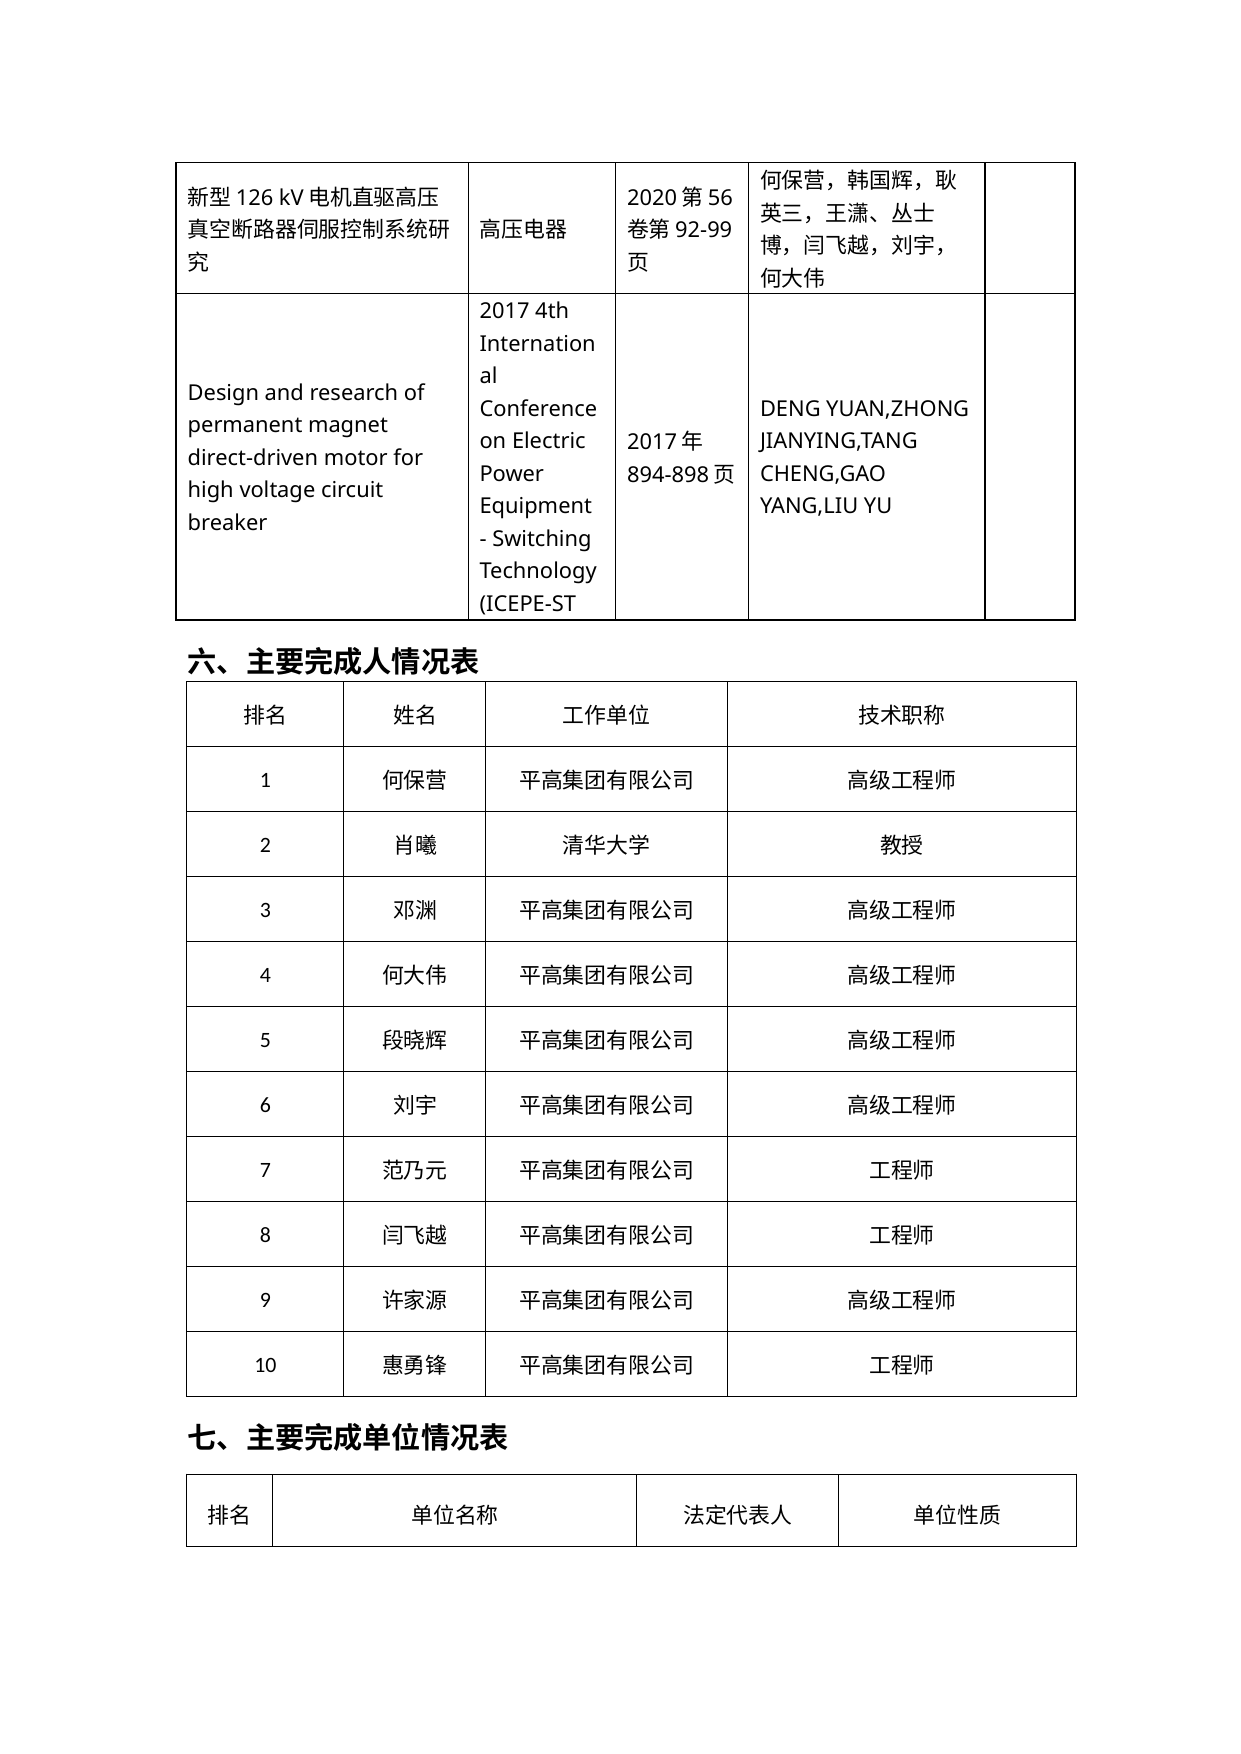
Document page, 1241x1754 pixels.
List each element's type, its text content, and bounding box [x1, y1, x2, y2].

table_cell DENG YUAN,ZHONG JIANYING,TANG CHENG,GAO YANG,LIU YU [749, 294, 984, 619]
table_cell 2017 4th International Conference on Electric Power Equipment - Switching Technology (ICEPE-ST [469, 294, 615, 619]
table_cell 高级工程师 [728, 942, 1076, 1006]
table_cell 范乃元 [344, 1137, 485, 1201]
table_cell Design and research of permanent magnet direct-driven motor for high voltage circuit breaker [177, 294, 468, 619]
table_cell 1 [187, 747, 343, 811]
table_cell 高级工程师 [728, 1267, 1076, 1331]
table_header 排名 [187, 682, 343, 746]
table_cell 平高集团有限公司 [486, 1137, 727, 1201]
table_cell 平高集团有限公司 [486, 1332, 727, 1396]
table_cell 9 [187, 1267, 343, 1331]
table_cell [986, 294, 1074, 619]
text 六、主要完成人情况表 [187, 637, 1053, 681]
table_cell 工程师 [728, 1202, 1076, 1266]
table_header 单位性质 [839, 1475, 1076, 1546]
table_cell 平高集团有限公司 [486, 1267, 727, 1331]
table_cell 平高集团有限公司 [486, 1072, 727, 1136]
table_cell 2017年894-898页 [616, 294, 748, 619]
table_cell [986, 163, 1074, 293]
table_cell 清华大学 [486, 812, 727, 876]
table_cell 7 [187, 1137, 343, 1201]
table_cell 高级工程师 [728, 877, 1076, 941]
table_cell 惠勇锋 [344, 1332, 485, 1396]
table_cell 平高集团有限公司 [486, 747, 727, 811]
table_cell 2020第56卷第92-99页 [616, 163, 748, 293]
table_cell 何保营，韩国辉，耿英三，王潇、丛士博，闫飞越，刘宇，何大伟 [749, 163, 984, 293]
table_header 排名 [187, 1475, 272, 1546]
table_cell 工程师 [728, 1137, 1076, 1201]
table_header 姓名 [344, 682, 485, 746]
table_cell 教授 [728, 812, 1076, 876]
table_cell 高压电器 [469, 163, 615, 293]
table_cell 高级工程师 [728, 747, 1076, 811]
table_header 技术职称 [728, 682, 1076, 746]
table_cell 高级工程师 [728, 1072, 1076, 1136]
table_cell 高级工程师 [728, 1007, 1076, 1071]
table_header 单位名称 [273, 1475, 636, 1546]
table_cell 8 [187, 1202, 343, 1266]
table_cell 许家源 [344, 1267, 485, 1331]
table_cell 平高集团有限公司 [486, 1007, 727, 1071]
table_cell 段晓辉 [344, 1007, 485, 1071]
table_cell 何大伟 [344, 942, 485, 1006]
table_cell 平高集团有限公司 [486, 942, 727, 1006]
table_cell 6 [187, 1072, 343, 1136]
table_cell 平高集团有限公司 [486, 1202, 727, 1266]
table_header 法定代表人 [637, 1475, 838, 1546]
table_cell 3 [187, 877, 343, 941]
table_cell 2 [187, 812, 343, 876]
table_cell 肖曦 [344, 812, 485, 876]
text 七、主要完成单位情况表 [187, 1413, 1053, 1457]
table_cell 平高集团有限公司 [486, 877, 727, 941]
table_cell 刘宇 [344, 1072, 485, 1136]
table_cell 新型126 kV电机直驱高压真空断路器伺服控制系统研究 [177, 163, 468, 293]
table_cell 5 [187, 1007, 343, 1071]
table_cell 4 [187, 942, 343, 1006]
table_header 工作单位 [486, 682, 727, 746]
table_cell 工程师 [728, 1332, 1076, 1396]
table_cell 邓渊 [344, 877, 485, 941]
table_cell 何保营 [344, 747, 485, 811]
table_cell 闫飞越 [344, 1202, 485, 1266]
table_cell 10 [187, 1332, 343, 1396]
